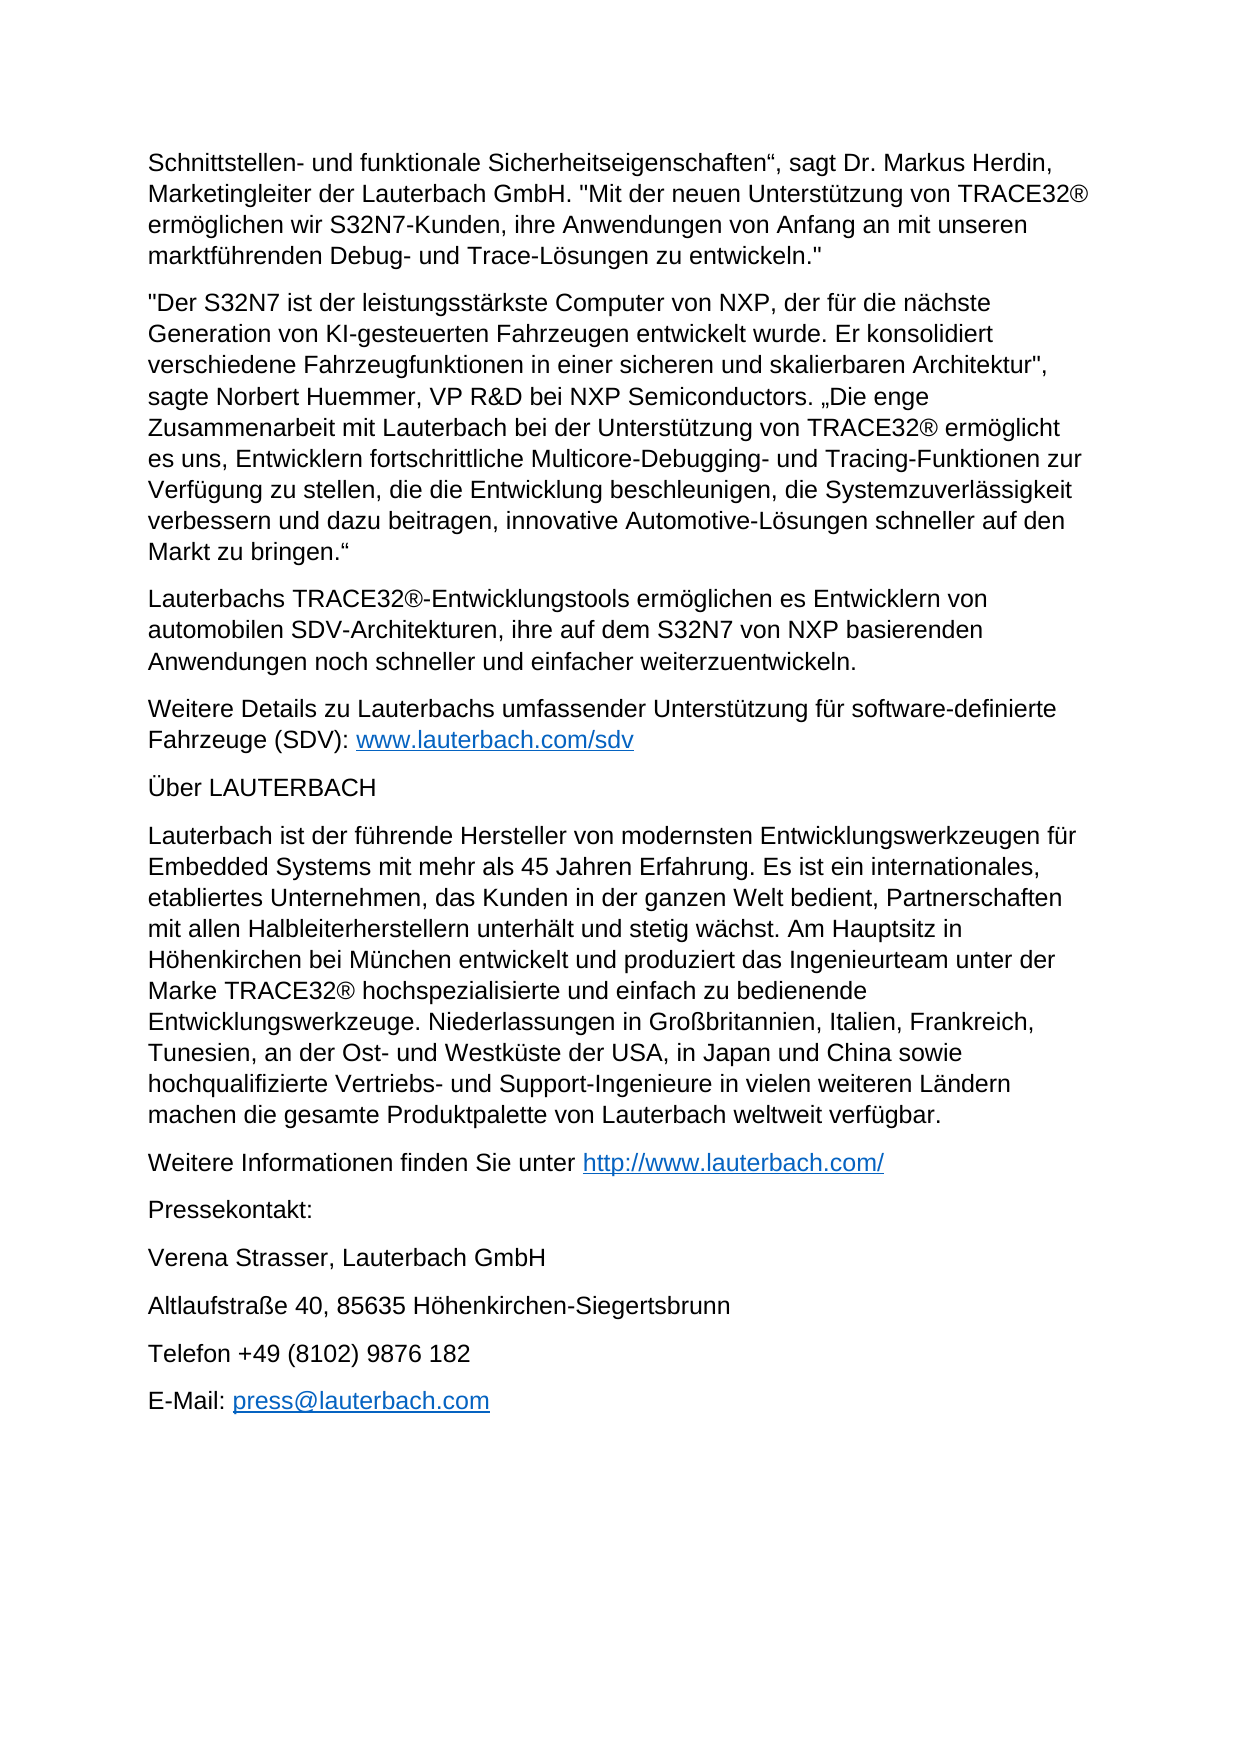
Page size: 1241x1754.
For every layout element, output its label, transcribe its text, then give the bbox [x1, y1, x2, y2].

text Weitere Informationen finden Sie unter http://www.lauterbach.com/ [148, 1148, 1093, 1177]
text Telefon +49 (8102) 9876 182 [148, 1339, 1093, 1367]
text Verena Strasser, Lauterbach GmbH [148, 1243, 1093, 1272]
text Lauterbachs TRACE32®-Entwicklungstools ermöglichen es Entwicklern von automobilen SDV-Architekturen, ihre auf dem S32N7 von NXP basierenden Anwendungen noch schneller und einfacher weiterzuentwickeln. [148, 584, 1093, 675]
text Lauterbach ist der führende Hersteller von modernsten Entwicklungswerkzeugen für Embedded Systems mit mehr als 45 Jahren Erfahrung. Es ist ein internationales, etabliertes Unternehmen, das Kunden in der ganzen Welt bedient, Partnerschaften mit allen Halbleiterherstellern unterhält und stetig wächst. Am Hauptsitz in Höhenkirchen bei München entwickelt und produziert das Ingenieurteam unter der Marke TRACE32® hochspezialisierte und einfach zu bedienende Entwicklungswerkzeuge. Niederlassungen in Großbritannien, Italien, Frankreich, Tunesien, an der Ost- und Westküste der USA, in Japan und China sowie hochqualifizierte Vertriebs- und Support-Ingenieure in vielen weiteren Ländern machen die gesamte Produktpalette von Lauterbach weltweit verfügbar. [148, 821, 1093, 1129]
text Pressekontakt: [148, 1196, 1093, 1224]
text E-Mail: press@lauterbach.com [148, 1386, 1093, 1415]
text Weitere Details zu Lauterbachs umfassender Unterstützung für software-definierte Fahrzeuge (SDV): www.lauterbach.com/sdv [148, 694, 1093, 754]
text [148, 148, 1093, 269]
text Über LAUTERBACH [148, 773, 1093, 802]
text "Der S32N7 ist der leistungsstärkste Computer von NXP, der für die nächste Generation von KI-gesteuerten Fahrzeugen entwickelt wurde. Er konsolidiert verschiedene Fahrzeugfunktionen in einer sicheren und skalierbaren Architektur", sagte Norbert Huemmer, VP R&D bei NXP Semiconductors. „Die enge Zusammenarbeit mit Lauterbach bei der Unterstützung von TRACE32® ermöglicht es uns, Entwicklern fortschrittliche Multicore-Debugging- und Tracing-Funktionen zur Verfügung zu stellen, die die Entwicklung beschleunigen, die Systemzuverlässigkeit verbessern und dazu beitragen, innovative Automotive-Lösungen schneller auf den Markt zu bringen.“ [148, 288, 1093, 566]
text Altlaufstraße 40, 85635 Höhenkirchen-Siegertsbrunn [148, 1291, 1093, 1320]
